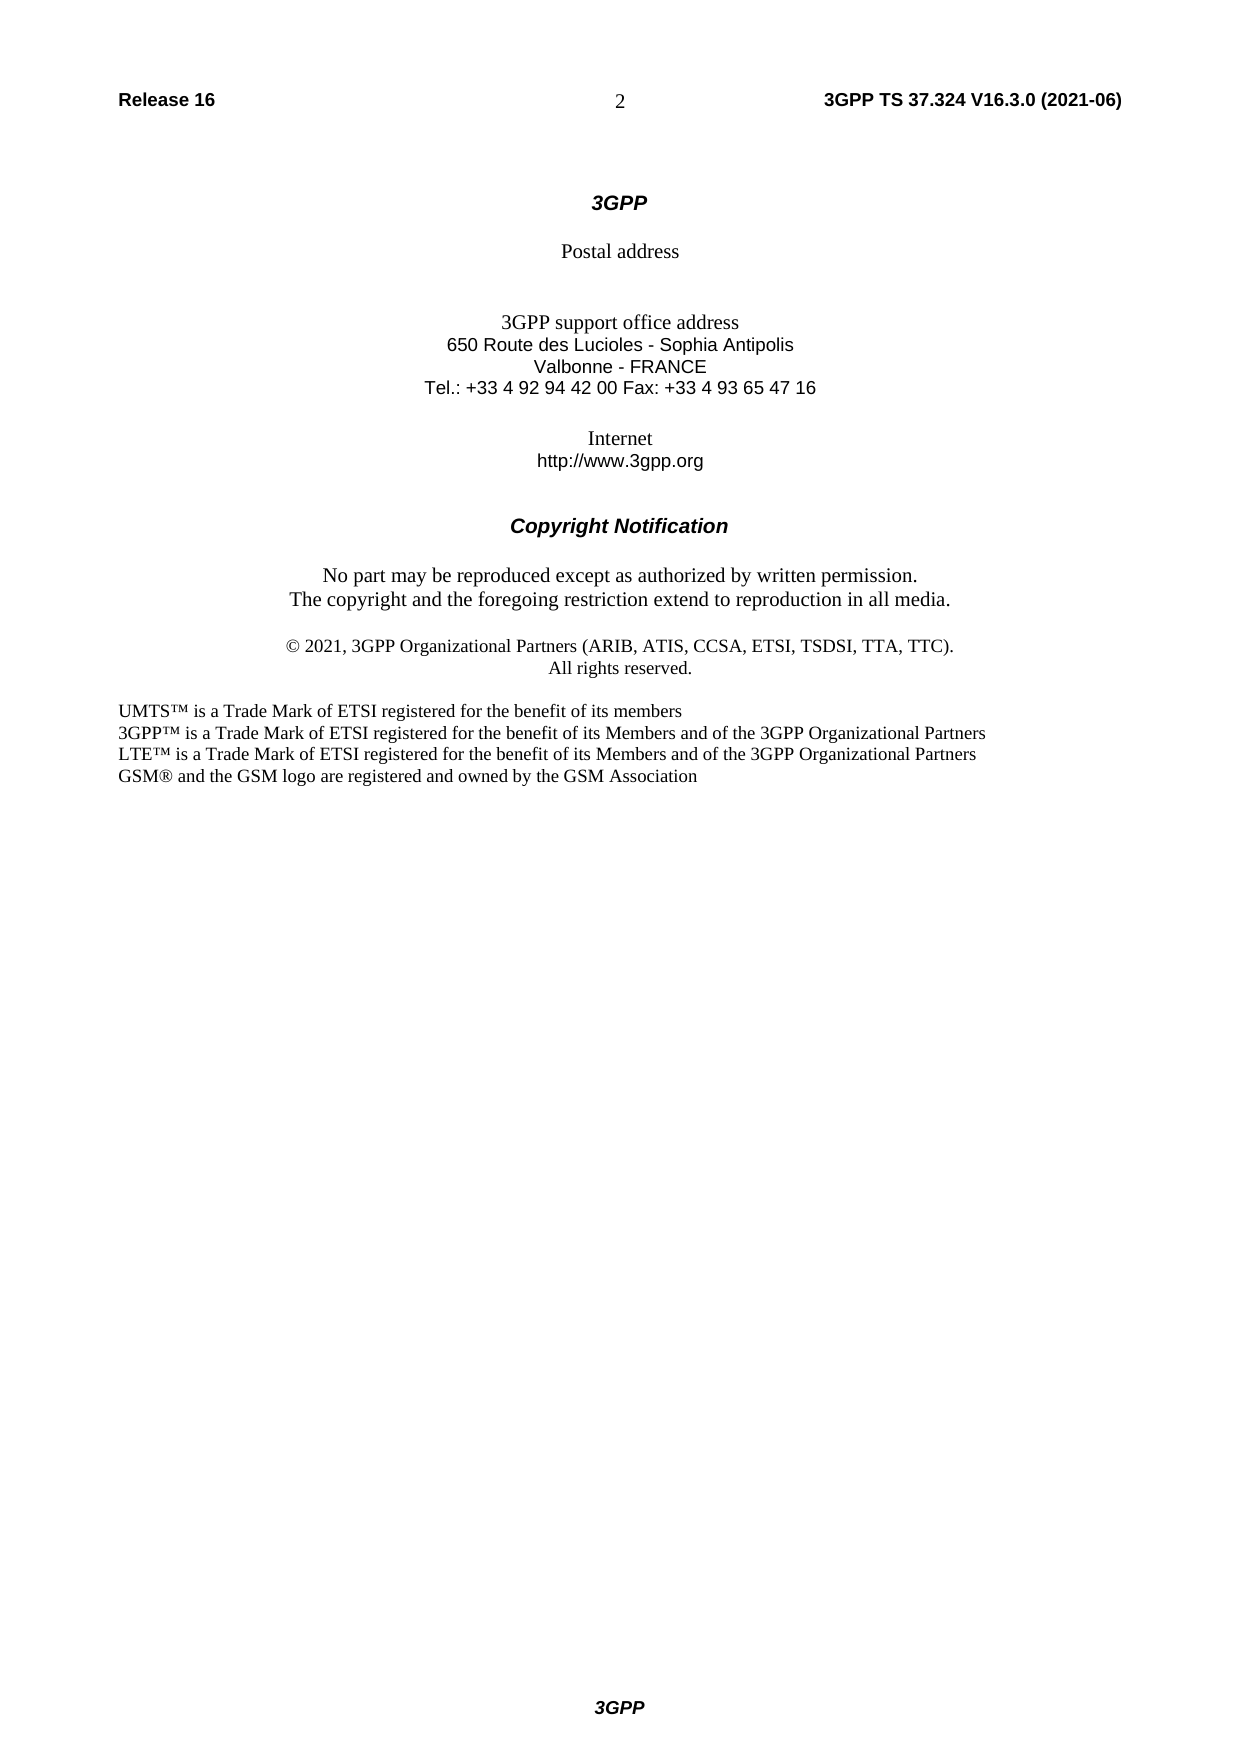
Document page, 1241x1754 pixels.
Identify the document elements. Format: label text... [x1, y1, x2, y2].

text 650 Route des Lucioles - Sophia Antipolis [413, 334, 827, 356]
text No part may be reproduced except as authorized by written permission. The copyright and the foregoing restriction extend to reproduction in all media. [118, 563, 1122, 611]
text 3GPP [413, 190, 827, 214]
text Tel.: +33 4 92 94 42 00 Fax: +33 4 93 65 47 16 [413, 377, 827, 399]
text © 2021, 3GPP Organizational Partners (ARIB, ATIS, CCSA, ETSI, TSDSI, TTA, TTC). [118, 635, 1122, 657]
text UMTS™ is a Trade Mark of ETSI registered for the benefit of its members [118, 700, 1122, 722]
text Copyright Notification [118, 514, 1122, 538]
text Postal address [413, 239, 827, 263]
text Valbonne - FRANCE [413, 356, 827, 377]
text Internet [413, 426, 827, 450]
text 3GPP™ is a Trade Mark of ETSI registered for the benefit of its Members and of the 3GPP Organizational Partners LTE™ is a Trade Mark of ETSI registered for the benefit of its Members and of the 3GPP Organizational Partners [118, 722, 1122, 765]
text All rights reserved. [118, 657, 1122, 678]
text GSM® and the GSM logo are registered and owned by the GSM Association [118, 765, 1122, 786]
text http://www.3gpp.org [413, 450, 827, 471]
text 3GPP support office address [413, 310, 827, 334]
